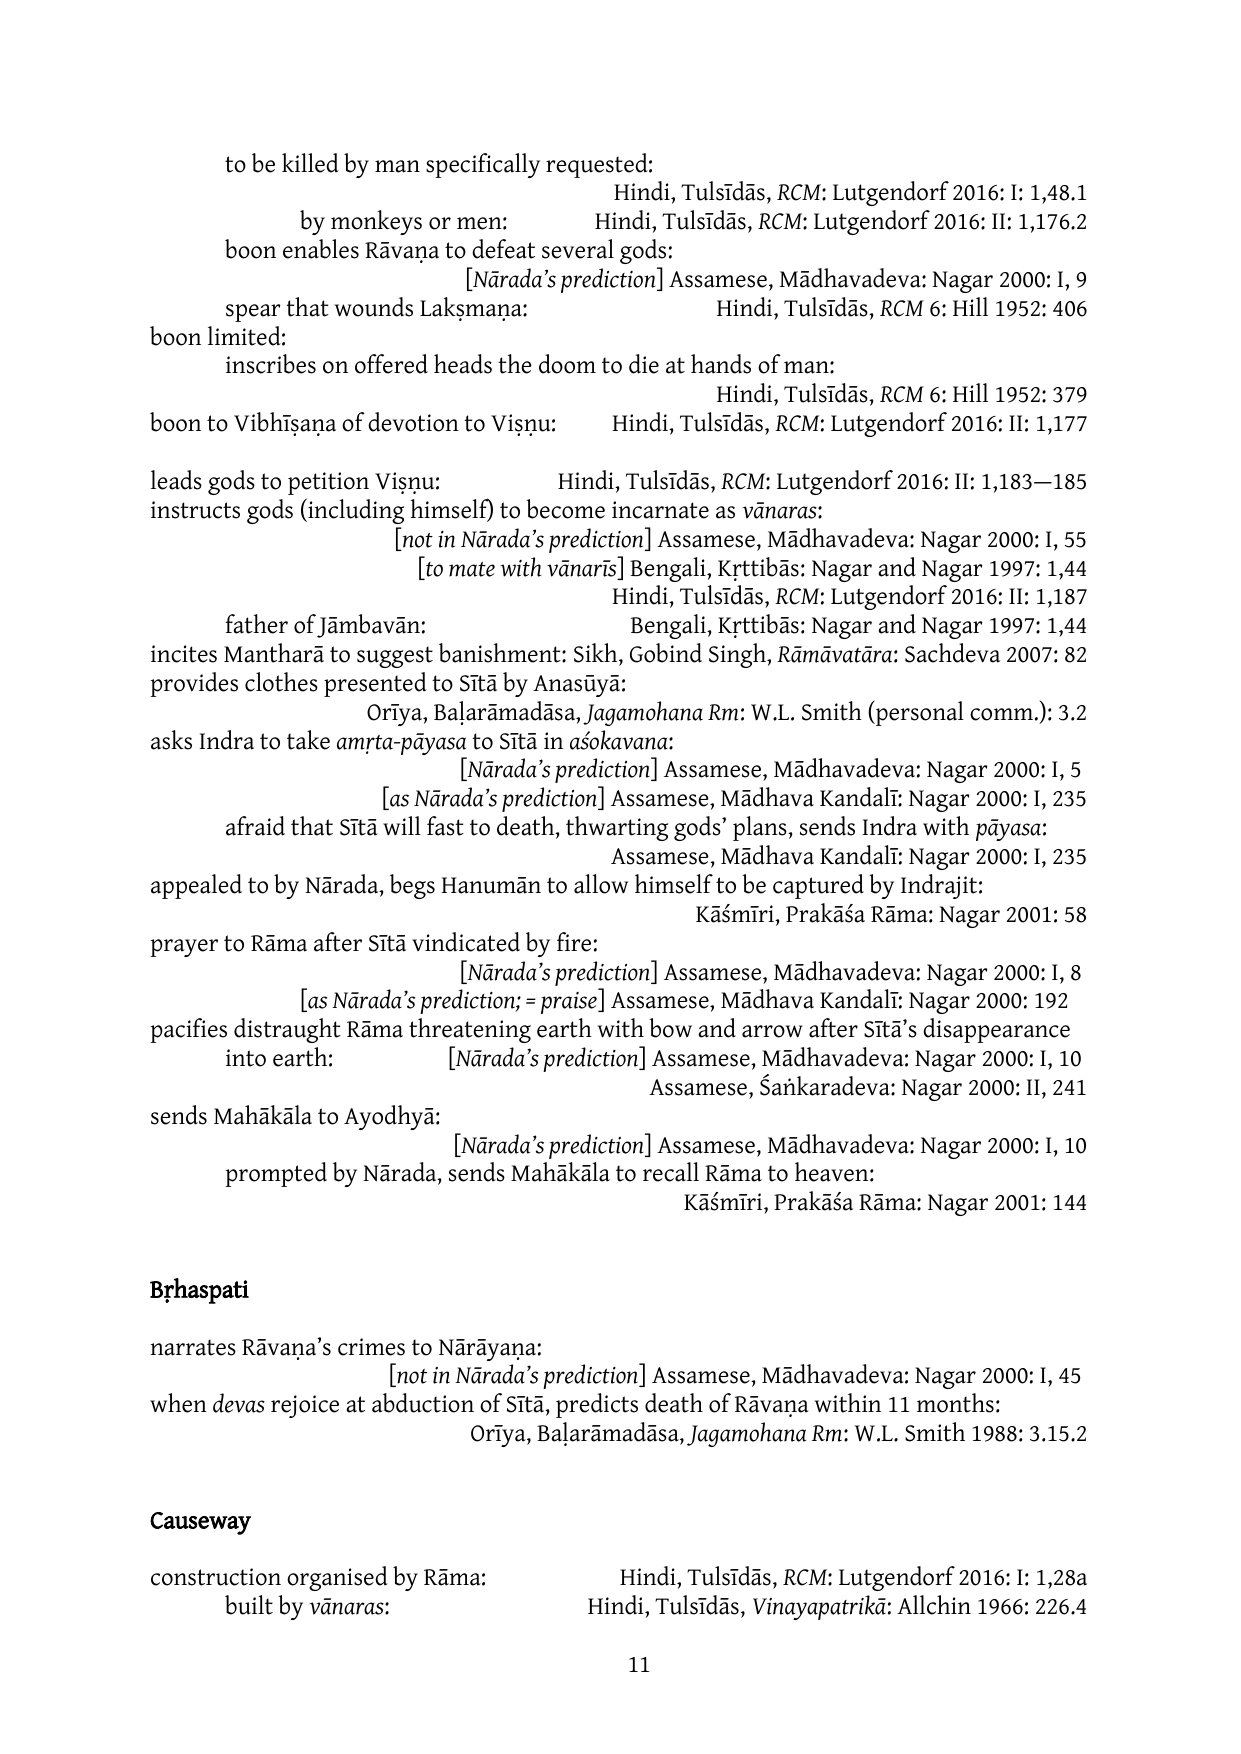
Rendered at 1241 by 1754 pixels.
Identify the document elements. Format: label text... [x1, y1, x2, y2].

text construction organised by Rāma: Hindi, Tulsīdās, RCM: Lutgendorf 2016: I: 1,28a [150, 1564, 1090, 1593]
text leads gods to petition Viṣṇu: Hindi, Tulsīdās, RCM: Lutgendorf 2016: II: 1,183—185 [150, 467, 1090, 496]
text when devas rejoice at abduction of Sītā, predicts death of Rāvaṇa within 11 months: [150, 1391, 1090, 1419]
text to be killed by man specifically requested: Hindi, Tulsīdās, RCM: Lutgendorf 2016: I: 1,48.1 [150, 150, 1090, 208]
text inscribes on offered heads the doom to die at hands of man: Hindi, Tulsīdās, RCM 6: Hill 1952: 379 [150, 352, 1090, 410]
text Orīya, Baḷarāmadāsa, Jagamohana Rm: W.L. Smith 1988: 3.15.2 [150, 1419, 1090, 1448]
text provides clothes presented to Sītā by Anasūyā: Orīya, Baḷarāmadāsa, Jagamohana Rm: W.L. Smith (personal comm.): 3.2 [150, 669, 1090, 727]
text [to mate with vānarīs] Bengali, Kṛttibās: Nagar and Nagar 1997: 1,44 [150, 554, 1090, 583]
text boon enables Rāvaṇa to defeat several gods: [Nārada’s prediction] Assamese, Mādhavadeva: Nagar 2000: I, 9 spear that wounds Lakṣmaṇa: Hindi, Tulsīdās, RCM 6: Hill 1952: 406 [150, 237, 1090, 323]
text boon to Vibhīṣaṇa of devotion to Viṣṇu: Hindi, Tulsīdās, RCM: Lutgendorf 2016: II: 1,177 [150, 410, 1090, 438]
text sends Mahākāla to Ayodhyā: [Nārada’s prediction] Assamese, Mādhavadeva: Nagar 2000: I, 10 [150, 1102, 1090, 1160]
text afraid that Sītā will fast to death, thwarting gods’ plans, sends Indra with pāyasa: Assamese, Mādhava Kandalī: Nagar 2000: I, 235 [150, 814, 1090, 871]
text prompted by Nārada, sends Mahākāla to recall Rāma to heaven: Kāśmīri, Prakāśa Rāma: Nagar 2001: 144 [150, 1160, 1090, 1218]
text narrates Rāvaṇa’s crimes to Nārāyaṇa: [not in Nārada’s prediction] Assamese, Mādhavadeva: Nagar 2000: I, 45 [150, 1333, 1090, 1391]
text pacifies distraught Rāma threatening earth with bow and arrow after Sītā’s disappearance into earth: [Nārada’s prediction] Assamese, Mādhavadeva: Nagar 2000: I, 10 [150, 1016, 1090, 1073]
text Causeway [150, 1506, 1090, 1535]
text [as Nārada’s prediction] Assamese, Mādhava Kandalī: Nagar 2000: I, 235 [150, 785, 1090, 814]
text appealed to by Nārada, begs Hanumān to allow himself to be captured by Indrajit: Kāśmīri, Prakāśa Rāma: Nagar 2001: 58 [150, 871, 1090, 929]
text father of Jāmbavān: Bengali, Kṛttibās: Nagar and Nagar 1997: 1,44 [150, 612, 1090, 641]
text [as Nārada’s prediction; = praise] Assamese, Mādhava Kandalī: Nagar 2000: 192 [150, 987, 1090, 1016]
text instructs gods (including himself) to become incarnate as vānaras: [not in Nārada’s prediction] Assamese, Mādhavadeva: Nagar 2000: I, 55 [150, 496, 1090, 554]
subtitle Bṛhaspati [150, 1275, 1090, 1304]
text incites Mantharā to suggest banishment: Sikh, Gobind Singh, Rāmāvatāra: Sachdeva 2007: 82 [150, 641, 1090, 669]
text Hindi, Tulsīdās, RCM: Lutgendorf 2016: II: 1,187 [150, 583, 1090, 612]
text by monkeys or men: Hindi, Tulsīdās, RCM: Lutgendorf 2016: II: 1,176.2 [150, 208, 1090, 237]
text built by vānaras: Hindi, Tulsīdās, Vinayapatrikā: Allchin 1966: 226.4 [150, 1593, 1090, 1622]
text prayer to Rāma after Sītā vindicated by fire: [Nārada’s prediction] Assamese, Mādhavadeva: Nagar 2000: I, 8 [150, 929, 1090, 987]
text asks Indra to take amṛta-pāyasa to Sītā in aśokavana: [Nārada’s prediction] Assamese, Mādhavadeva: Nagar 2000: I, 5 [150, 727, 1090, 785]
text boon limited: [150, 323, 1090, 352]
text Assamese, Śaṅkaradeva: Nagar 2000: II, 241 [150, 1073, 1090, 1102]
